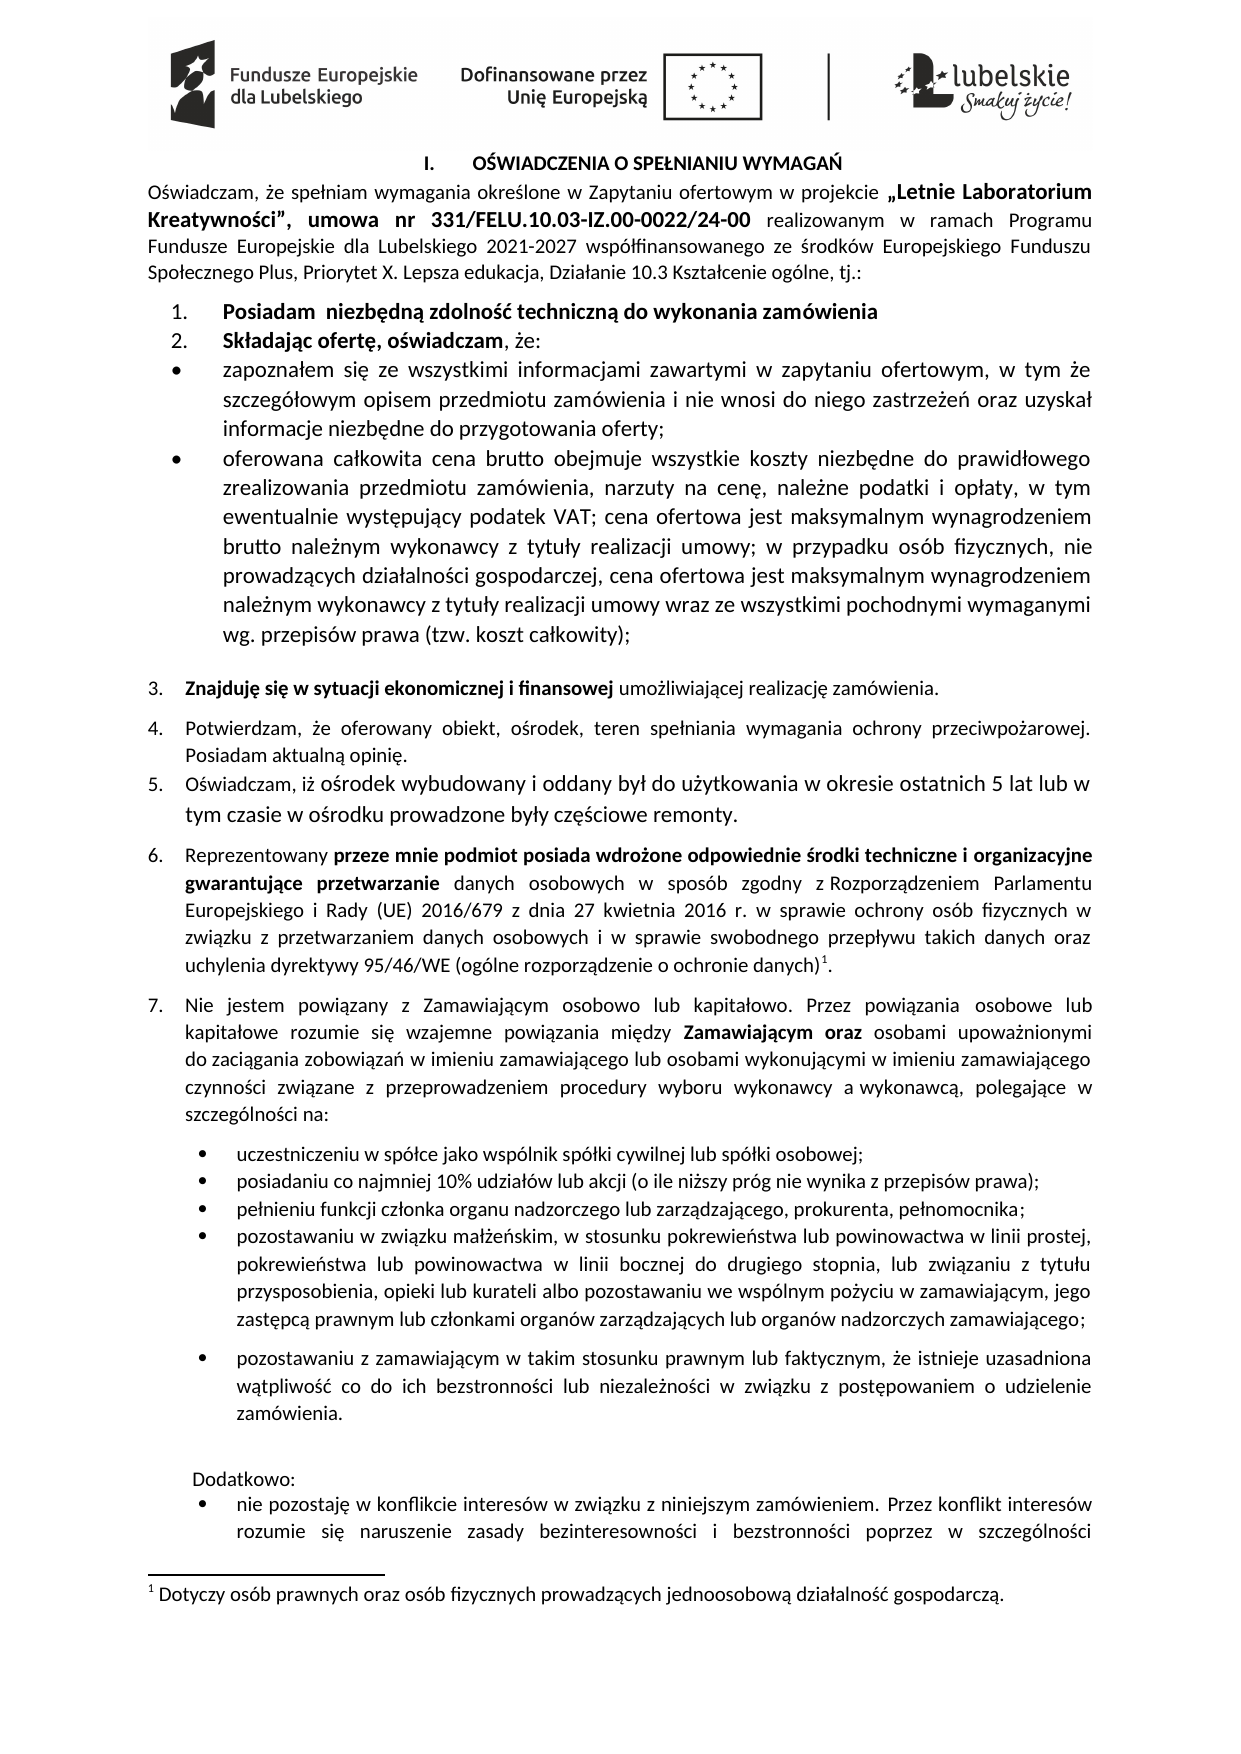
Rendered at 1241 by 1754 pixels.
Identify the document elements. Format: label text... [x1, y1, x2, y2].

list Potwierdzam, że oferowany obiekt, ośrodek, teren spełniania wymagania ochrony przeciwpożarowej. Posiadam aktualną opinię. [148, 715, 1092, 767]
list pełnieniu funkcji członka organu nadzorczego lub zarządzającego, prokurenta, pełnomocnika; [199, 1196, 1092, 1222]
list OświadczeniA o spełnianiu wymagań [185, 151, 1092, 176]
list Posiadam niezbędną zdolność techniczną do wykonania zamówienia [171, 297, 1092, 325]
list Nie jestem powiązany z Zamawiającym osobowo lub kapitałowo. Przez powiązania osobowe lub kapitałowe rozumie się wzajemne powiązania między Zamawiającym oraz osobami upoważnionymi do zaciągania zobowiązań w imieniu zamawiającego lub osobami wykonującymi w imieniu zamawiającego czynności związane z przeprowadzeniem procedury wyboru wykonawcy a wykonawcą, polegające w szczególności na: [148, 992, 1092, 1127]
picture [147, 17, 1093, 151]
text Oświadczam, że spełniam wymagania określone w Zapytaniu ofertowym w projekcie „Letnie Laboratorium Kreatywności”, umowa nr 331/FELU.10.03-IZ.00-0022/24-00 realizowanym w ramach Programu Fundusze Europejskie dla Lubelskiego 2021-2027 współfinansowanego ze środków Europejskiego Funduszu Społecznego Plus, Priorytet X. Lepsza edukacja, Działanie 10.3 Kształcenie ogólne, tj.: [148, 177, 1092, 284]
list oferowana całkowita cena brutto obejmuje wszystkie koszty niezbędne do prawidłowego zrealizowania przedmiotu zamówienia, narzuty na cenę, należne podatki i opłaty, w tym ewentualnie występujący podatek VAT; cena ofertowa jest maksymalnym wynagrodzeniem brutto należnym wykonawcy z tytuły realizacji umowy; w przypadku osób fizycznych, nie prowadzących działalności gospodarczej, cena ofertowa jest maksymalnym wynagrodzeniem należnym wykonawcy z tytuły realizacji umowy wraz ze wszystkimi pochodnymi wymaganymi wg. przepisów prawa (tzw. koszt całkowity); [171, 444, 1092, 648]
list uczestniczeniu w spółce jako wspólnik spółki cywilnej lub spółki osobowej; [199, 1141, 1092, 1167]
list zapoznałem się ze wszystkimi informacjami zawartymi w zapytaniu ofertowym, w tym że szczegółowym opisem przedmiotu zamówienia i nie wnosi do niego zastrzeżeń oraz uzyskał informacje niezbędne do przygotowania oferty; [171, 356, 1092, 442]
list pozostawaniu z zamawiającym w takim stosunku prawnym lub faktycznym, że istnieje uzasadniona wątpliwość co do ich bezstronności lub niezależności w związku z postępowaniem o udzielenie zamówienia. [199, 1346, 1092, 1426]
list pozostawaniu w związku małżeńskim, w stosunku pokrewieństwa lub powinowactwa w linii prostej, pokrewieństwa lub powinowactwa w linii bocznej do drugiego stopnia, lub związaniu z tytułu przysposobienia, opieki lub kurateli albo pozostawaniu we wspólnym pożyciu w zamawiającym, jego zastępcą prawnym lub członkami organów zarządzających lub organów nadzorczych zamawiającego; [199, 1223, 1092, 1331]
list Składając ofertę, oświadczam, że: [171, 326, 1092, 354]
text Dodatkowo: [192, 1466, 1092, 1491]
list Znajduję się w sytuacji ekonomicznej i finansowej umożliwiającej realizację zamówienia. [148, 675, 1092, 700]
list Reprezentowany przeze mnie podmiot posiada wdrożone odpowiednie środki techniczne i organizacyjne gwarantujące przetwarzanie danych osobowych w sposób zgodny z Rozporządzeniem Parlamentu Europejskiego i Rady (UE) 2016/679 z dnia 27 kwietnia 2016 r. w sprawie ochrony osób fizycznych w związku z przetwarzaniem danych osobowych i w sprawie swobodnego przepływu takich danych oraz uchylenia dyrektywy 95/46/WE (ogólne rozporządzenie o ochronie danych). [148, 842, 1092, 977]
list Oświadczam, iż ośrodek wybudowany i oddany był do użytkowania w okresie ostatnich 5 lat lub w tym czasie w ośrodku prowadzone były częściowe remonty. [148, 769, 1092, 828]
list posiadaniu co najmniej 10% udziałów lub akcji (o ile niższy próg nie wynika z przepisów prawa); [199, 1169, 1092, 1194]
